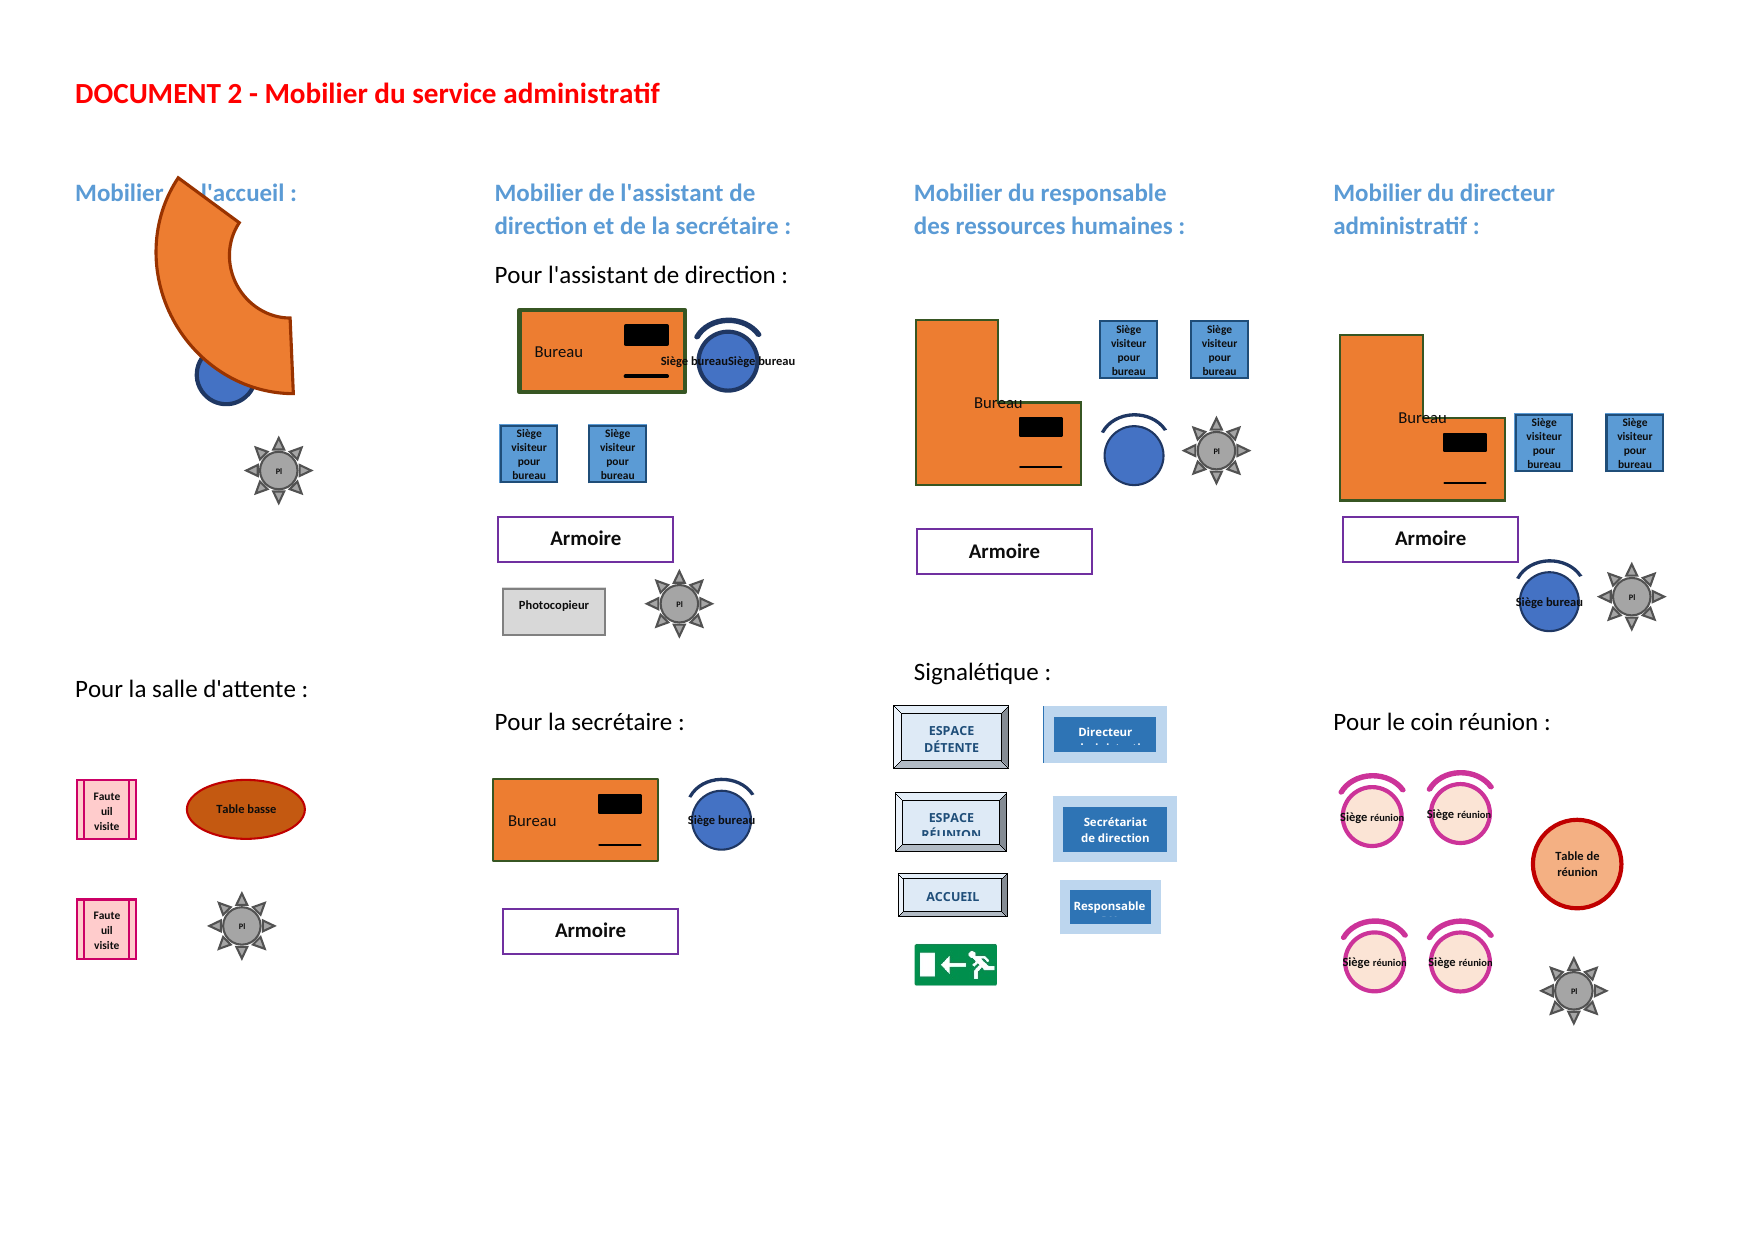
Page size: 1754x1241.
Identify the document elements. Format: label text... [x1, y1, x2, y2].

text Pour le coin réunion : [1333, 706, 1679, 736]
text Mobilier du directeur administratif : [1333, 177, 1679, 240]
text Mobilier de l'assistant de direction et de la secrétaire : [494, 177, 840, 240]
text Pour la salle d'attente : [75, 673, 421, 703]
text Signalétique : [914, 656, 1259, 687]
text Mobilier de l'accueil : [182, 177, 421, 207]
text Pour la secrétaire : [494, 706, 840, 736]
text DOCUMENT 2 - Mobilier du service administratif [75, 75, 1679, 111]
text Pour l'assistant de direction : [494, 259, 840, 290]
picture [914, 943, 997, 987]
text Mobilier du responsable des ressources humaines : [914, 177, 1259, 240]
text Mobilier de l'accueil : [75, 177, 176, 207]
